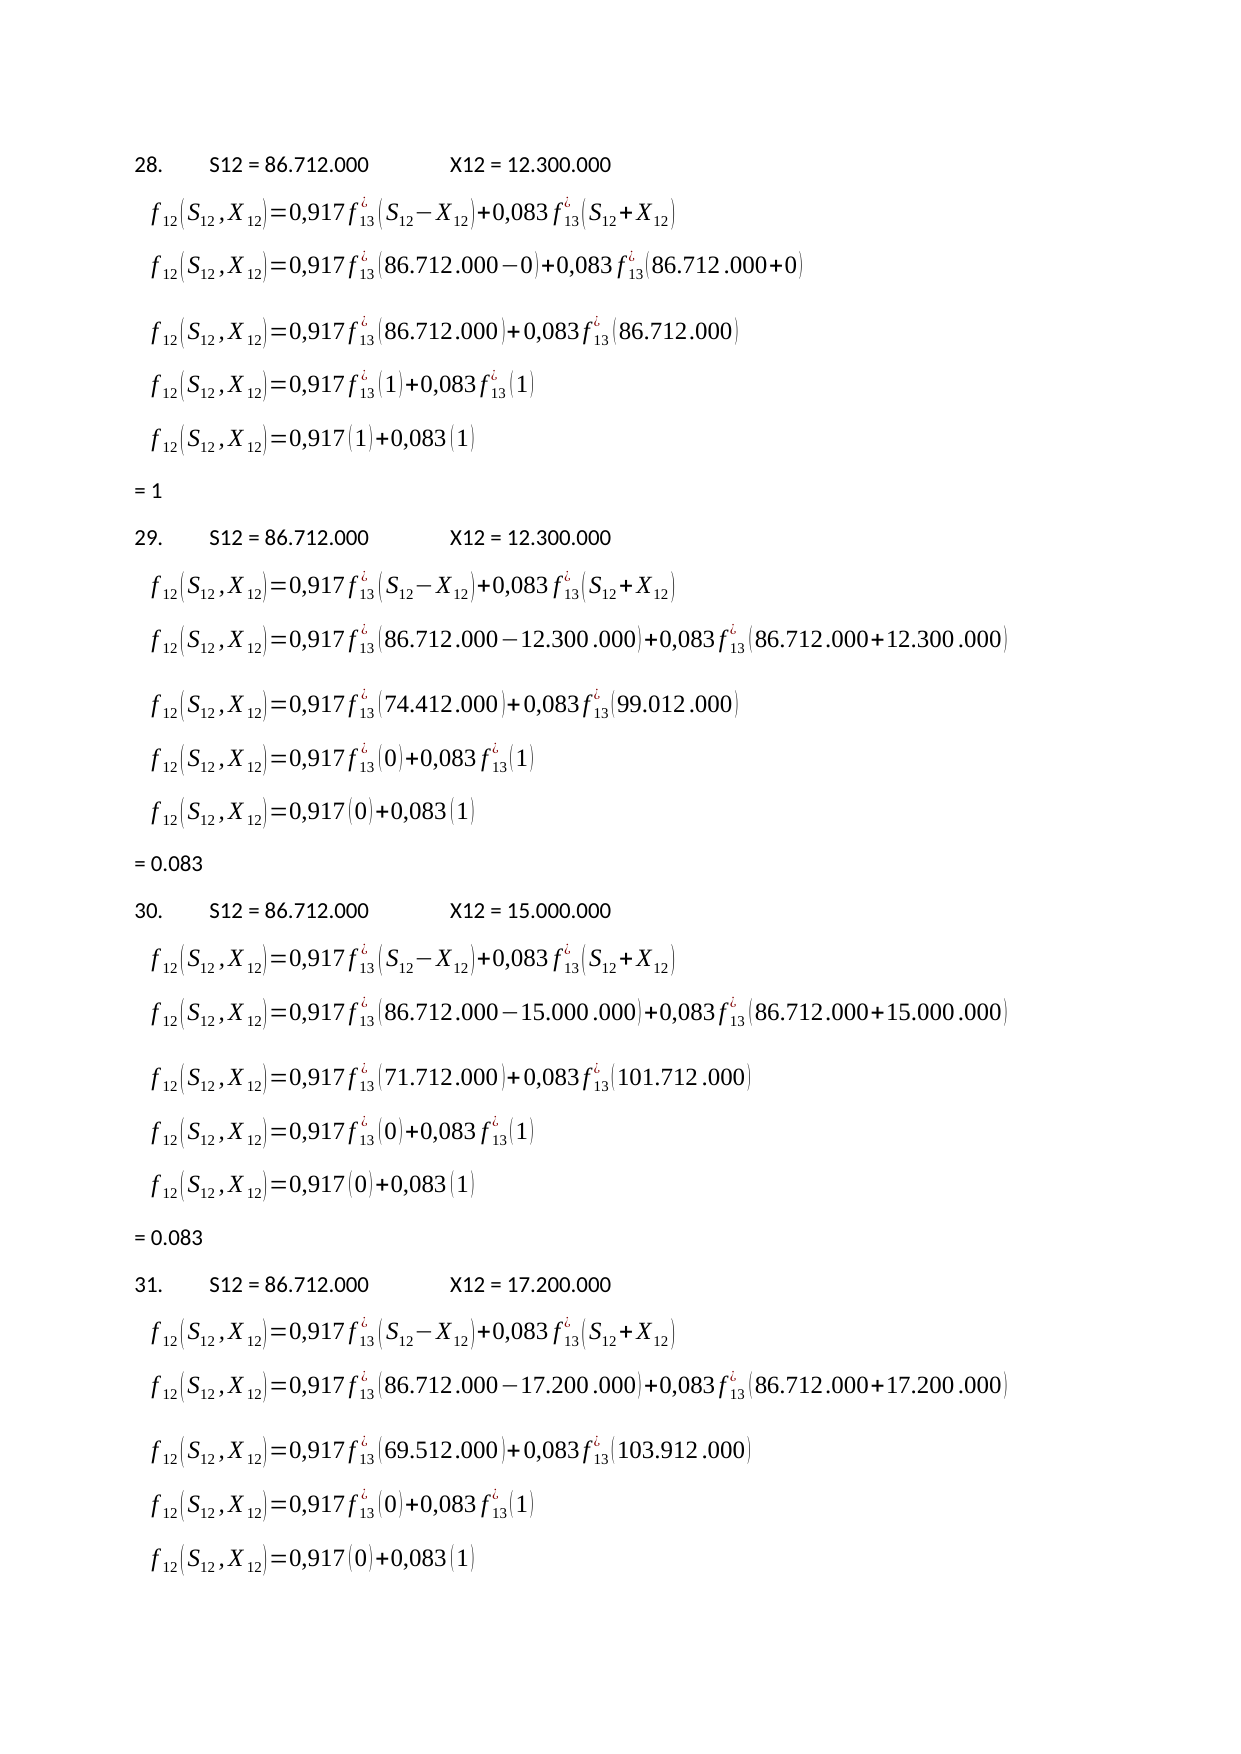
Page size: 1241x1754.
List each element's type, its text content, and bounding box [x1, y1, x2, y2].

list S12 = 86.712.000 X12 = 17.200.000 [134, 1270, 1090, 1298]
list S12 = 86.712.000 X12 = 12.300.000 [134, 523, 1090, 551]
text = 1 [134, 476, 1090, 504]
text = 0.083 [134, 849, 1090, 878]
text = 0.083 [134, 1223, 1090, 1251]
list S12 = 86.712.000 X12 = 15.000.000 [134, 896, 1090, 924]
list S12 = 86.712.000 X12 = 12.300.000 [134, 150, 1090, 178]
